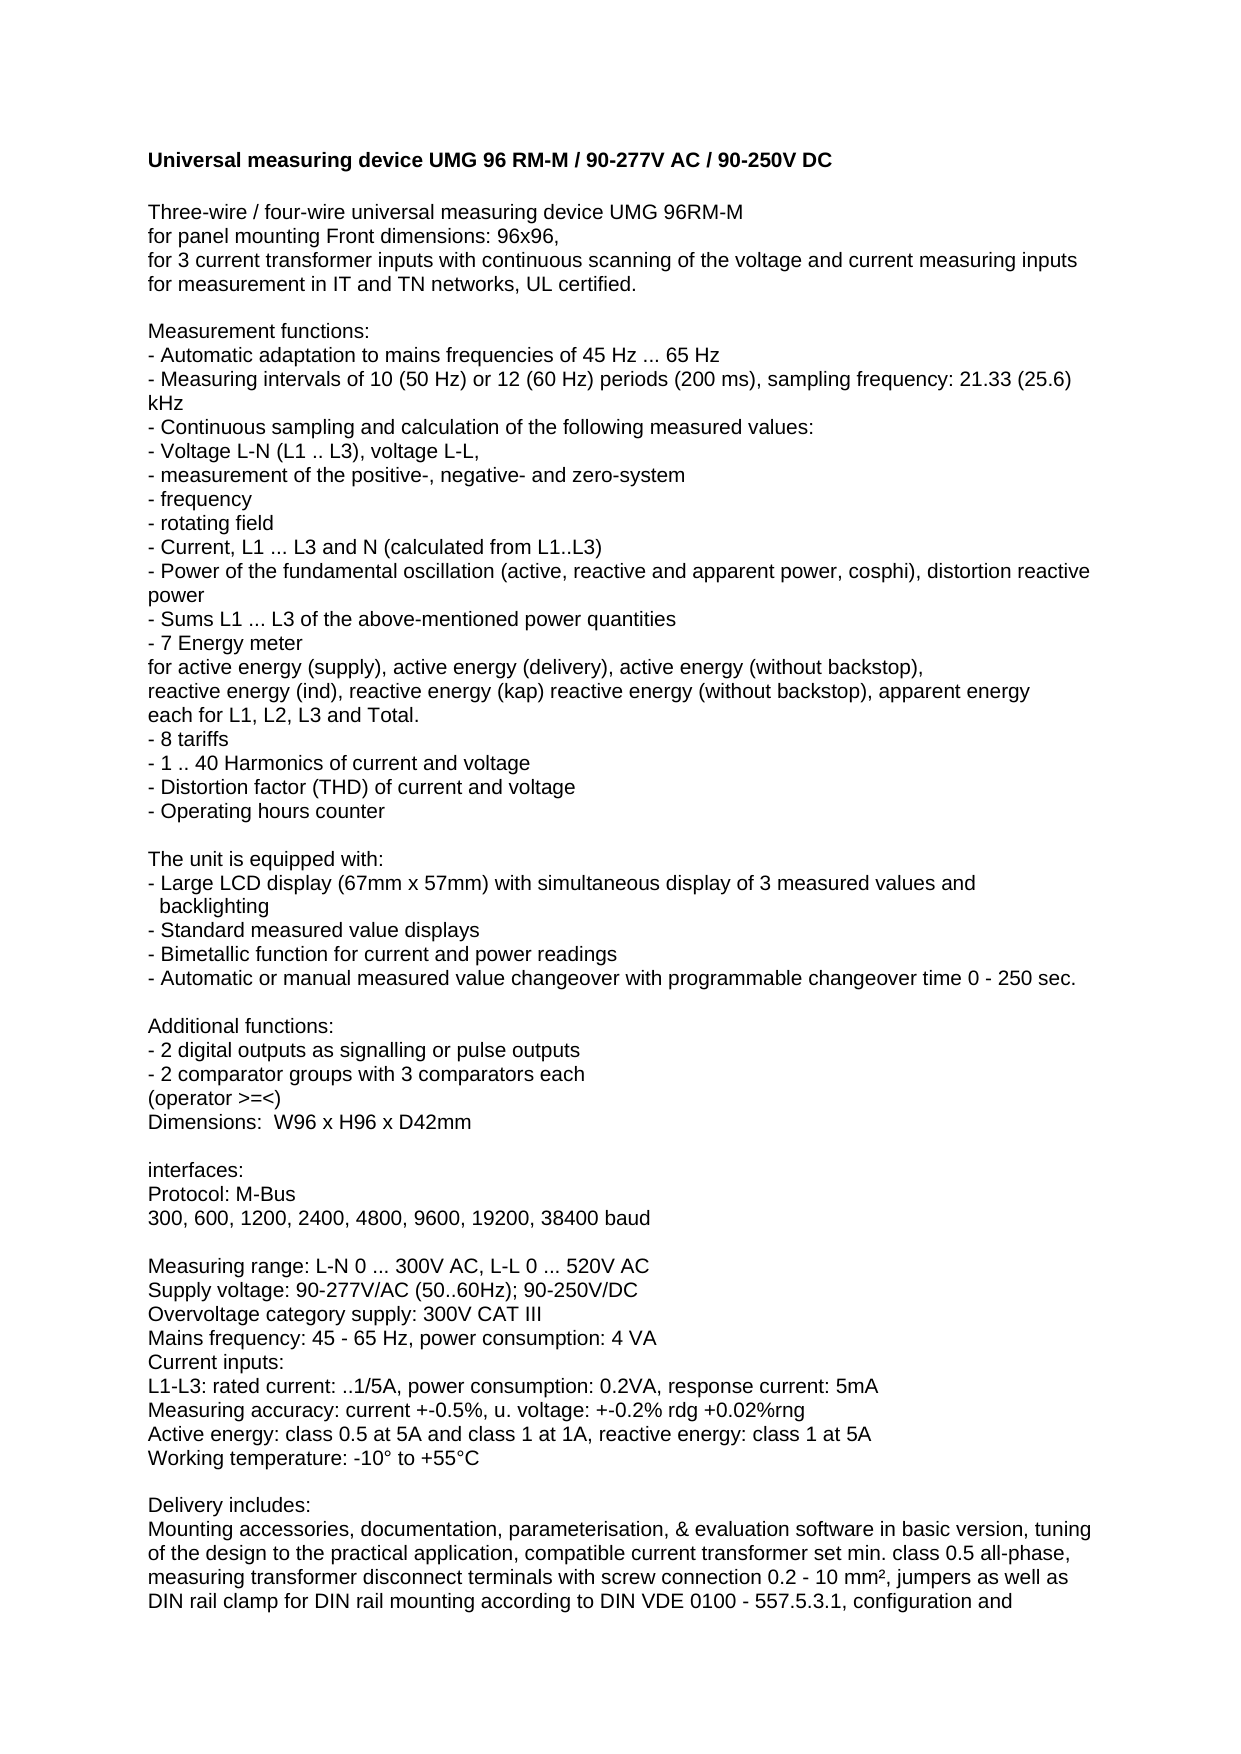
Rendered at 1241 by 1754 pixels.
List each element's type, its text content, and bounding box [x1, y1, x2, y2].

text - Large LCD display (67mm x 57mm) with simultaneous display of 3 measured values and [148, 870, 1093, 894]
text (operator >=<) [148, 1086, 1093, 1110]
text for measurement in IT and TN networks, UL certified. [148, 271, 1093, 295]
text - Voltage L-N (L1 .. L3), voltage L-L, [148, 439, 1093, 463]
text Overvoltage category supply: 300V CAT III [148, 1302, 1093, 1326]
text - 1 .. 40 Harmonics of current and voltage [148, 751, 1093, 774]
text Delivery includes: [148, 1493, 1093, 1517]
text Dimensions: W96 x H96 x D42mm [148, 1110, 1093, 1134]
text Measurement functions: [148, 319, 1093, 343]
text - Power of the fundamental oscillation (active, reactive and apparent power, cosphi), distortion reactive power [148, 559, 1093, 607]
text Working temperature: -10° to +55°C [148, 1445, 1093, 1469]
text Supply voltage: 90-277V/AC (50..60Hz); 90-250V/DC [148, 1278, 1093, 1302]
text for active energy (supply), active energy (delivery), active energy (without backstop), [148, 655, 1093, 679]
text - Measuring intervals of 10 (50 Hz) or 12 (60 Hz) periods (200 ms), sampling frequency: 21.33 (25.6) kHz [148, 367, 1093, 415]
text - 2 digital outputs as signalling or pulse outputs [148, 1038, 1093, 1062]
text Universal measuring device UMG 96 RM-M / 90-277V AC / 90-250V DC [148, 148, 1093, 172]
text Active energy: class 0.5 at 5A and class 1 at 1A, reactive energy: class 1 at 5A [148, 1421, 1093, 1445]
text - Standard measured value displays [148, 918, 1093, 942]
text The unit is equipped with: [148, 846, 1093, 870]
text - Current, L1 ... L3 and N (calculated from L1..L3) [148, 535, 1093, 559]
text reactive energy (ind), reactive energy (kap) reactive energy (without backstop), apparent energy [148, 679, 1093, 703]
text 300, 600, 1200, 2400, 4800, 9600, 19200, 38400 baud [148, 1206, 1093, 1230]
text - 8 tariffs [148, 727, 1093, 751]
text - rotating field [148, 511, 1093, 535]
text - Continuous sampling and calculation of the following measured values: [148, 415, 1093, 439]
text Three-wire / four-wire universal measuring device UMG 96RM-M [148, 199, 1093, 223]
text - Distortion factor (THD) of current and voltage [148, 774, 1093, 798]
text for 3 current transformer inputs with continuous scanning of the voltage and current measuring inputs [148, 247, 1093, 271]
text - frequency [148, 487, 1093, 511]
text - Automatic adaptation to mains frequencies of 45 Hz ... 65 Hz [148, 343, 1093, 367]
text Additional functions: [148, 1014, 1093, 1038]
text - Sums L1 ... L3 of the above-mentioned power quantities [148, 607, 1093, 631]
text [148, 1517, 1093, 1613]
text backlighting [148, 894, 1093, 918]
text Measuring accuracy: current +-0.5%, u. voltage: +-0.2% rdg +0.02%rng [148, 1397, 1093, 1421]
text L1-L3: rated current: ..1/5A, power consumption: 0.2VA, response current: 5mA [148, 1373, 1093, 1397]
text - Bimetallic function for current and power readings [148, 942, 1093, 966]
text each for L1, L2, L3 and Total. [148, 703, 1093, 727]
text - Operating hours counter [148, 798, 1093, 822]
text - 7 Energy meter [148, 631, 1093, 655]
text Current inputs: [148, 1349, 1093, 1373]
text Mains frequency: 45 - 65 Hz, power consumption: 4 VA [148, 1326, 1093, 1349]
text - measurement of the positive-, negative- and zero-system [148, 463, 1093, 487]
text Measuring range: L-N 0 ... 300V AC, L-L 0 ... 520V AC [148, 1254, 1093, 1278]
text interfaces: [148, 1158, 1093, 1182]
text - 2 comparator groups with 3 comparators each [148, 1062, 1093, 1086]
text Protocol: M-Bus [148, 1182, 1093, 1206]
text - Automatic or manual measured value changeover with programmable changeover time 0 - 250 sec. [148, 966, 1093, 990]
text for panel mounting Front dimensions: 96x96, [148, 223, 1093, 247]
